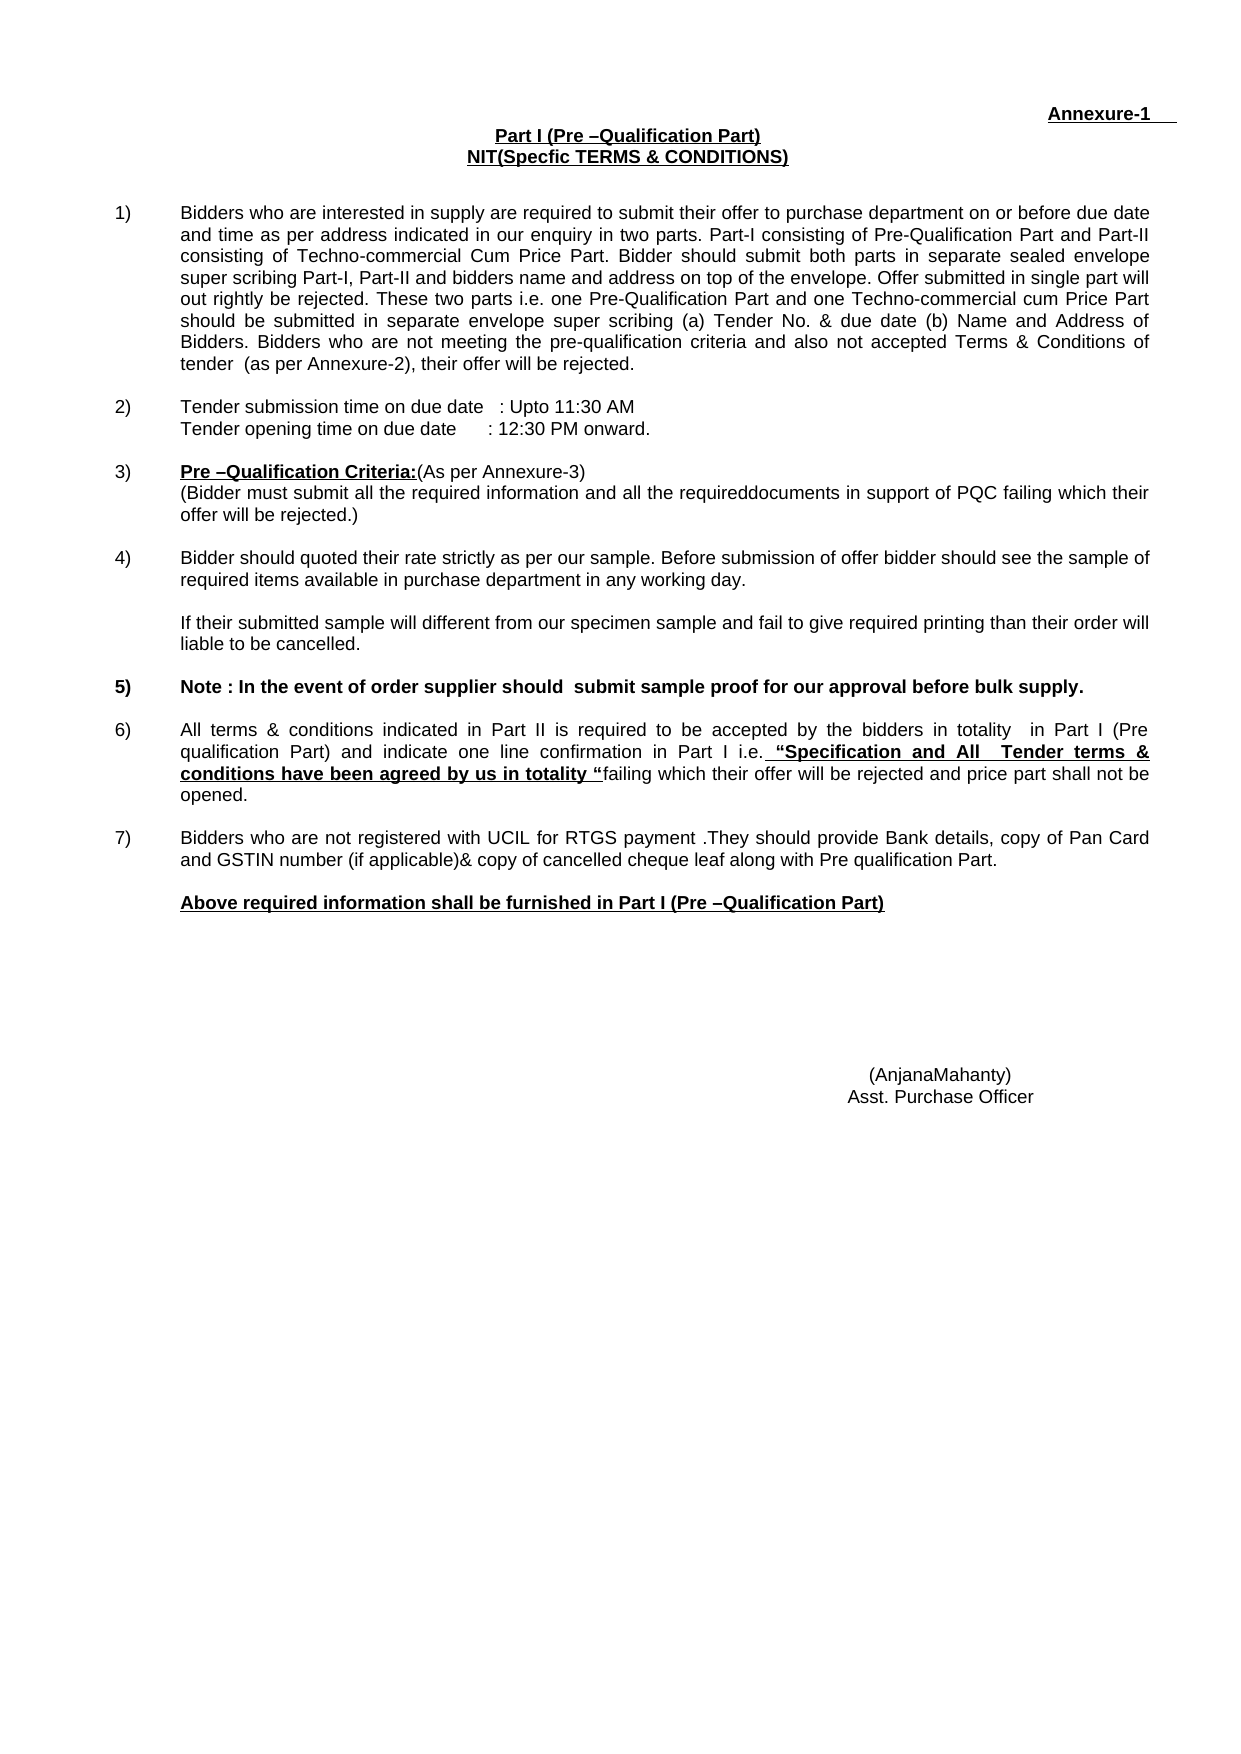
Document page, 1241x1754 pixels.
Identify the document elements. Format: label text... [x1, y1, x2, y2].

text (AnjanaMahanty) [105, 1064, 1150, 1086]
text Annexure-1 [105, 75, 1150, 124]
list Tender submission time on due date : Upto 11:30 AM [114, 396, 1150, 417]
list Tender opening time on due date : 12:30 PM onward. [180, 417, 1150, 439]
text NIT(Specfic TERMS & CONDITIONS) [105, 146, 1150, 168]
list Bidders who are not registered with UCIL for RTGS payment .They should provide Bank details, copy of Pan Card and GSTIN number (if applicable)& copy of cancelled cheque leaf along with Pre qualification Part. [114, 827, 1150, 870]
list Note : In the event of order supplier should submit sample proof for our approval before bulk supply. [114, 676, 1150, 698]
text Part I (Pre –Qualification Part) [105, 124, 1150, 146]
text Above required information shall be furnished in Part I (Pre –Qualification Part) [105, 892, 1150, 913]
list (Bidder must submit all the required information and all the requireddocuments in support of PQC failing which their offer will be rejected.) [180, 482, 1150, 525]
list All terms & conditions indicated in Part II is required to be accepted by the bidders in totality in Part I (Pre qualification Part) and indicate one line confirmation in Part I i.e. “Specification and All Tender terms & conditions have been agreed by us in totality “failing which their offer will be rejected and price part shall not be opened. [114, 719, 1150, 806]
text If their submitted sample will different from our specimen sample and fail to give required printing than their order will liable to be cancelled. [180, 611, 1150, 654]
list Bidders who are interested in supply are required to submit their offer to purchase department on or before due date and time as per address indicated in our enquiry in two parts. Part-I consisting of Pre-Qualification Part and Part-II consisting of Techno-commercial Cum Price Part. Bidder should submit both parts in separate sealed envelope super scribing Part-I, Part-II and bidders name and address on top of the envelope. Offer submitted in single part will out rightly be rejected. These two parts i.e. one Pre-Qualification Part and one Techno-commercial cum Price Part should be submitted in separate envelope super scribing (a) Tender No. & due date (b) Name and Address of Bidders. Bidders who are not meeting the pre-qualification criteria and also not accepted Terms & Conditions of tender (as per Annexure-2), their offer will be rejected. [114, 202, 1150, 374]
text Asst. Purchase Officer [105, 1086, 1150, 1107]
list Pre –Qualification Criteria:(As per Annexure-3) [114, 461, 1150, 482]
list Bidder should quoted their rate strictly as per our sample. Before submission of offer bidder should see the sample of required items available in purchase department in any working day. [114, 547, 1150, 590]
